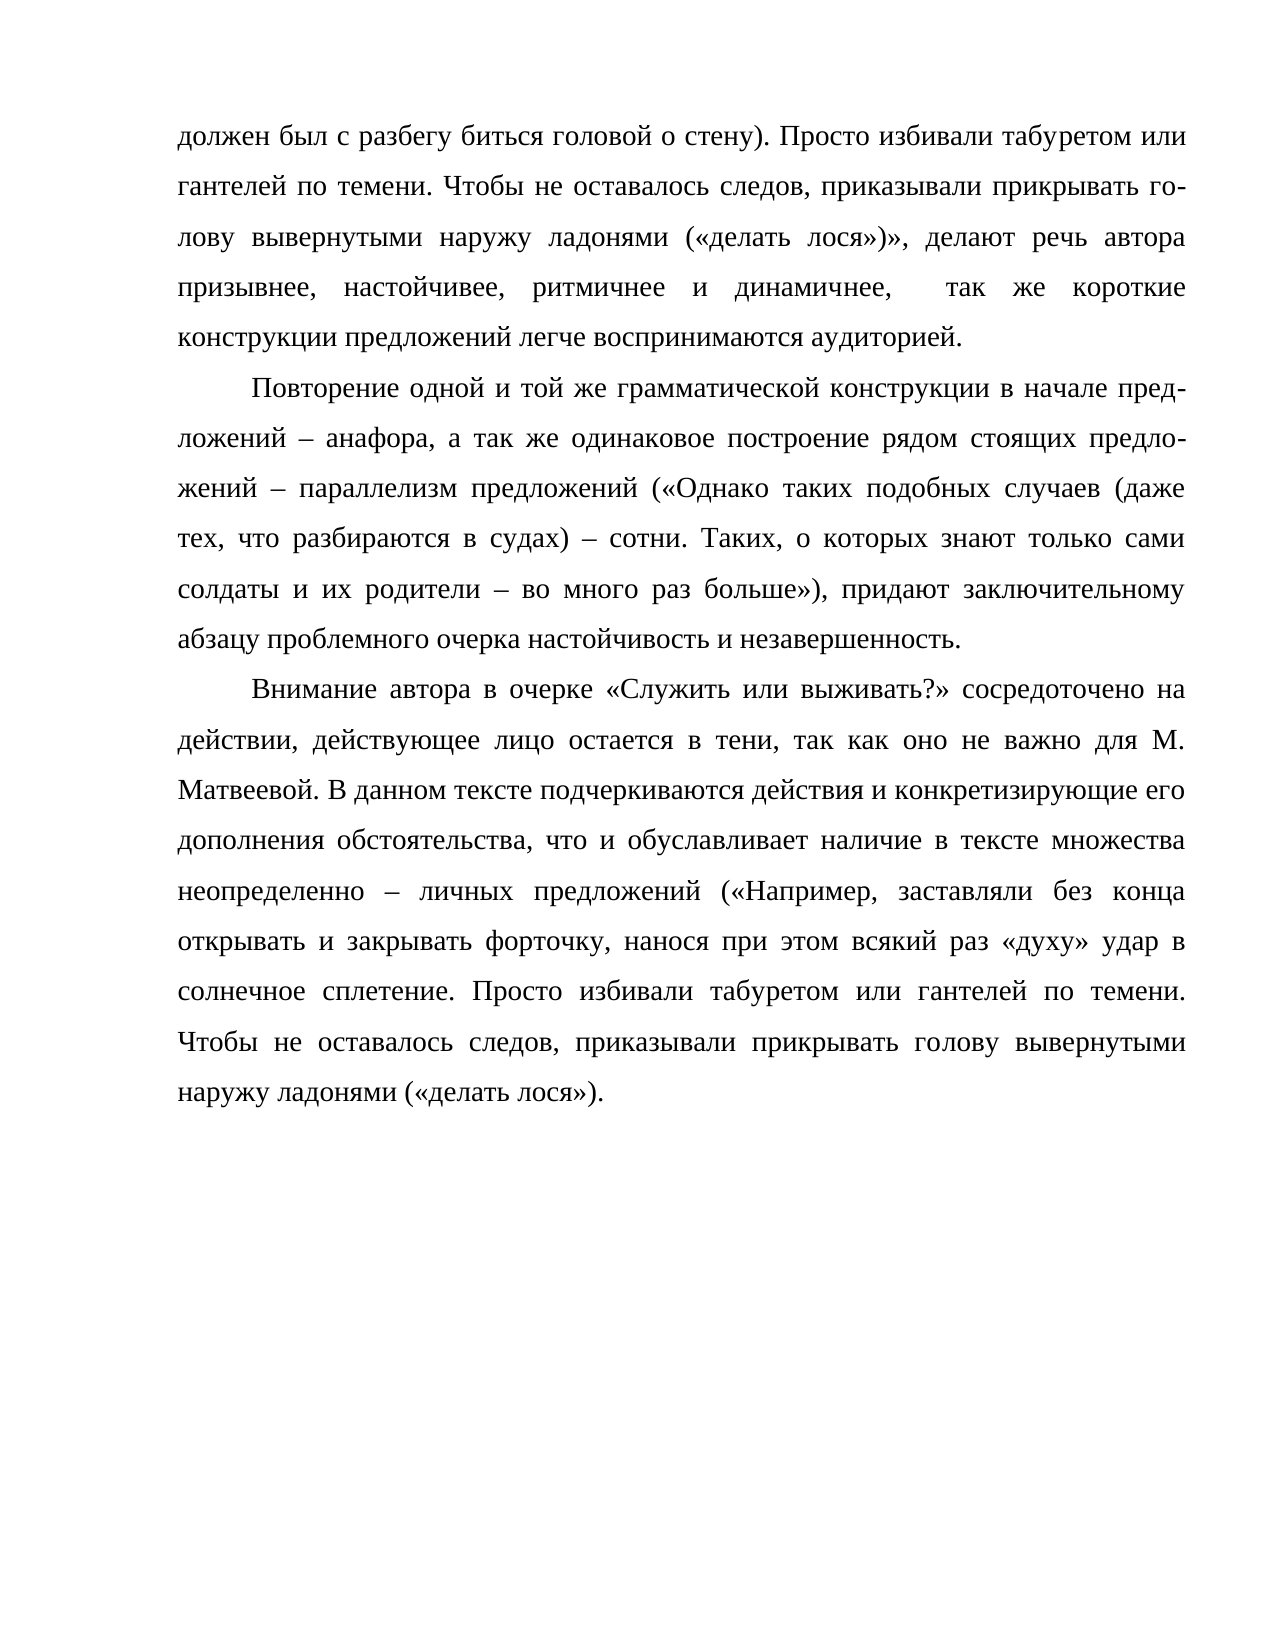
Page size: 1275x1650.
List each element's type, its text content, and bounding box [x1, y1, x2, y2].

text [177, 118, 1186, 353]
text Повторение одной и той же грамматической конструкции в начале предложений – анафора, а так же одинаковое построение рядом стоящих предложений – параллелизм предложений («Однако таких подобных случаев (даже тех, что разбираются в судах) – сотни. Таких, о которых знают только сами солдаты и их родители – во много раз больше»), придают заключительному абзацу проблемного очерка настойчивость и незавершенность. [177, 370, 1186, 655]
text Внимание автора в очерке «Служить или выживать?» сосредоточено на действии, действующее лицо остается в тени, так как оно не важно для М. Матвеевой. В данном тексте подчеркиваются действия и конкретизирующие его дополнения обстоятельства, что и обуславливает наличие в тексте множества неопределенно – личных предложений («Например, заставляли без конца открывать и закрывать форточку, нанося при этом всякий раз «духу» удар в солнечное сплетение. Просто избивали табуретом или гантелей по темени. Чтобы не оставалось следов, приказывали прикрывать голову вывернутыми наружу ладонями («делать лося»). [177, 672, 1186, 1108]
